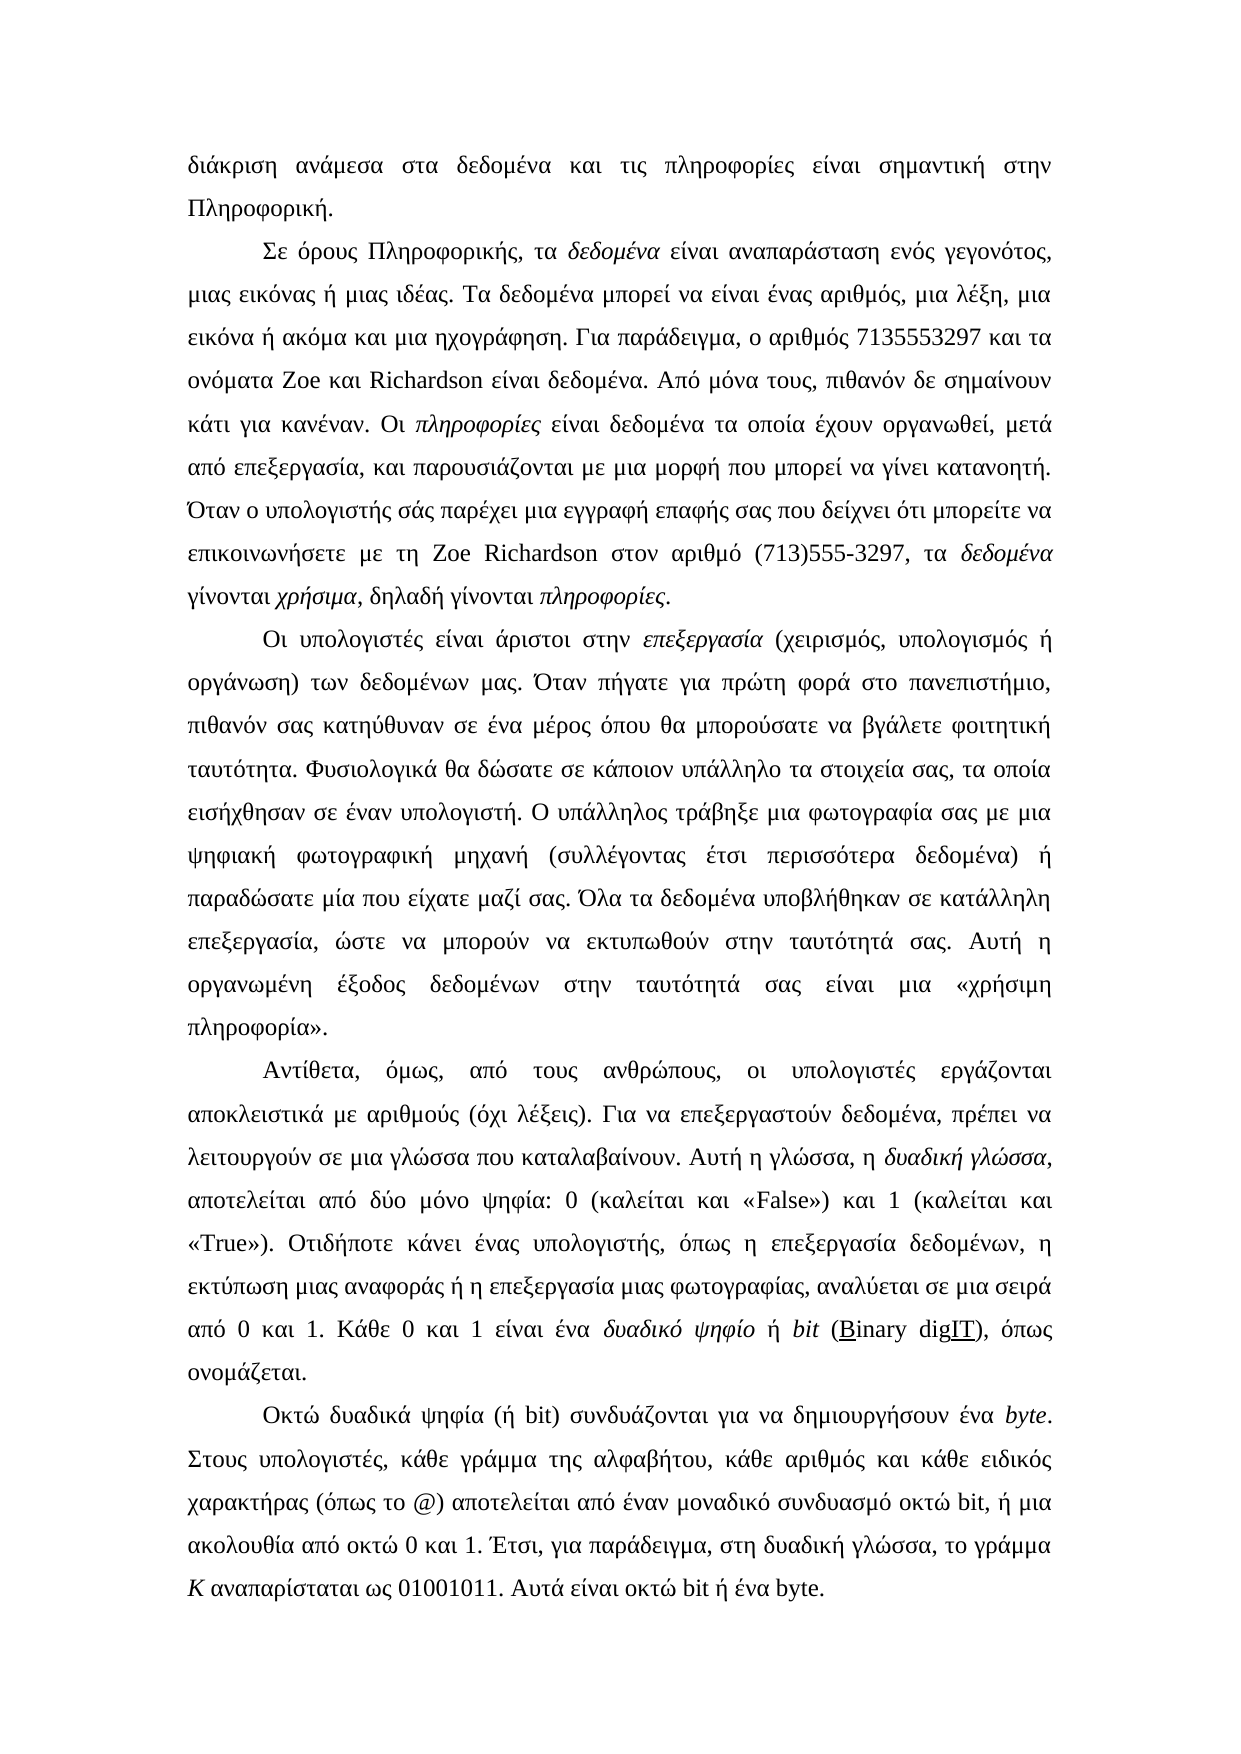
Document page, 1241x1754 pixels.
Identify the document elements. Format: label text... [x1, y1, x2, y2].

text Αντίθετα, όμως, από τους ανθρώπους, οι υπολογιστές εργάζονται αποκλειστικά με αριθμούς (όχι λέξεις). Για να επεξεργαστούν δεδομένα, πρέπει να λειτουργούν σε μια γλώσσα που καταλαβαίνουν. Αυτή η γλώσσα, η δυαδική γλώσσα, αποτελείται από δύο μόνο ψηφία: 0 (καλείται και «False») και 1 (καλείται και «True»). Οτιδήποτε κάνει ένας υπολογιστής, όπως η επεξεργασία δεδομένων, η εκτύπωση μιας αναφοράς ή η επεξεργασία μιας φωτογραφίας, αναλύεται σε μια σειρά από 0 και 1. Κάθε 0 και 1 είναι ένα δυαδικό ψηφίο ή bit (Binary digIT), όπως ονομάζεται. [187, 1056, 1053, 1386]
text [187, 150, 1053, 222]
text Οι υπολογιστές είναι άριστοι στην επεξεργασία (χειρισμός, υπολογισμός ή οργάνωση) των δεδομένων μας. Όταν πήγατε για πρώτη φορά στο πανεπιστήμιο, πιθανόν σας κατηύθυναν σε ένα μέρος όπου θα μπορούσατε να βγάλετε φοιτητική ταυτότητα. Φυσιολογικά θα δώσατε σε κάποιον υπάλληλο τα στοιχεία σας, τα οποία εισήχθησαν σε έναν υπολογιστή. Ο υπάλληλος τράβηξε μια φωτογραφία σας με μια ψηφιακή φωτογραφική μηχανή (συλλέγοντας έτσι περισσότερα δεδομένα) ή παραδώσατε μία που είχατε μαζί σας. Όλα τα δεδομένα υποβλήθηκαν σε κατάλληλη επεξεργασία, ώστε να μπορούν να εκτυπωθούν στην ταυτότητά σας. Αυτή η οργανωμένη έξοδος δεδομένων στην ταυτότητά σας είναι μια «χρήσιμη πληροφορία». [187, 624, 1053, 1041]
text Οκτώ δυαδικά ψηφία (ή bit) συνδυάζονται για να δημιουργήσουν ένα byte. Στους υπολογιστές, κάθε γράμμα της αλφαβήτου, κάθε αριθμός και κάθε ειδικός χαρακτήρας (όπως το @) αποτελείται από έναν μοναδικό συνδυασμό οκτώ bit, ή μια ακολουθία από οκτώ 0 και 1. Έτσι, για παράδειγμα, στη δυαδική γλώσσα, το γράμμα K αναπαρίσταται ως 01001011. Αυτά είναι οκτώ bit ή ένα byte. [187, 1401, 1053, 1602]
text Σε όρους Πληροφορικής, τα δεδομένα είναι αναπαράσταση ενός γεγονότος, μιας εικόνας ή μιας ιδέας. Τα δεδομένα μπορεί να είναι ένας αριθμός, μια λέξη, μια εικόνα ή ακόμα και μια ηχογράφηση. Για παράδειγμα, ο αριθμός 7135553297 και τα ονόματα Zoe και Richardson είναι δεδομένα. Από μόνα τους, πιθανόν δε σημαίνουν κάτι για κανέναν. Οι πληροφορίες είναι δεδομένα τα οποία έχουν οργανωθεί, μετά από επεξεργασία, και παρουσιάζονται με μια μορφή που μπορεί να γίνει κατανοητή. Όταν ο υπολογιστής σάς παρέχει μια εγγραφή επαφής σας που δείχνει ότι μπορείτε να επικοινωνήσετε με τη Zoe Richardson στον αριθμό (713)555-3297, τα δεδομένα γίνονται χρήσιμα, δηλαδή γίνονται πληροφορίες. [187, 236, 1053, 610]
